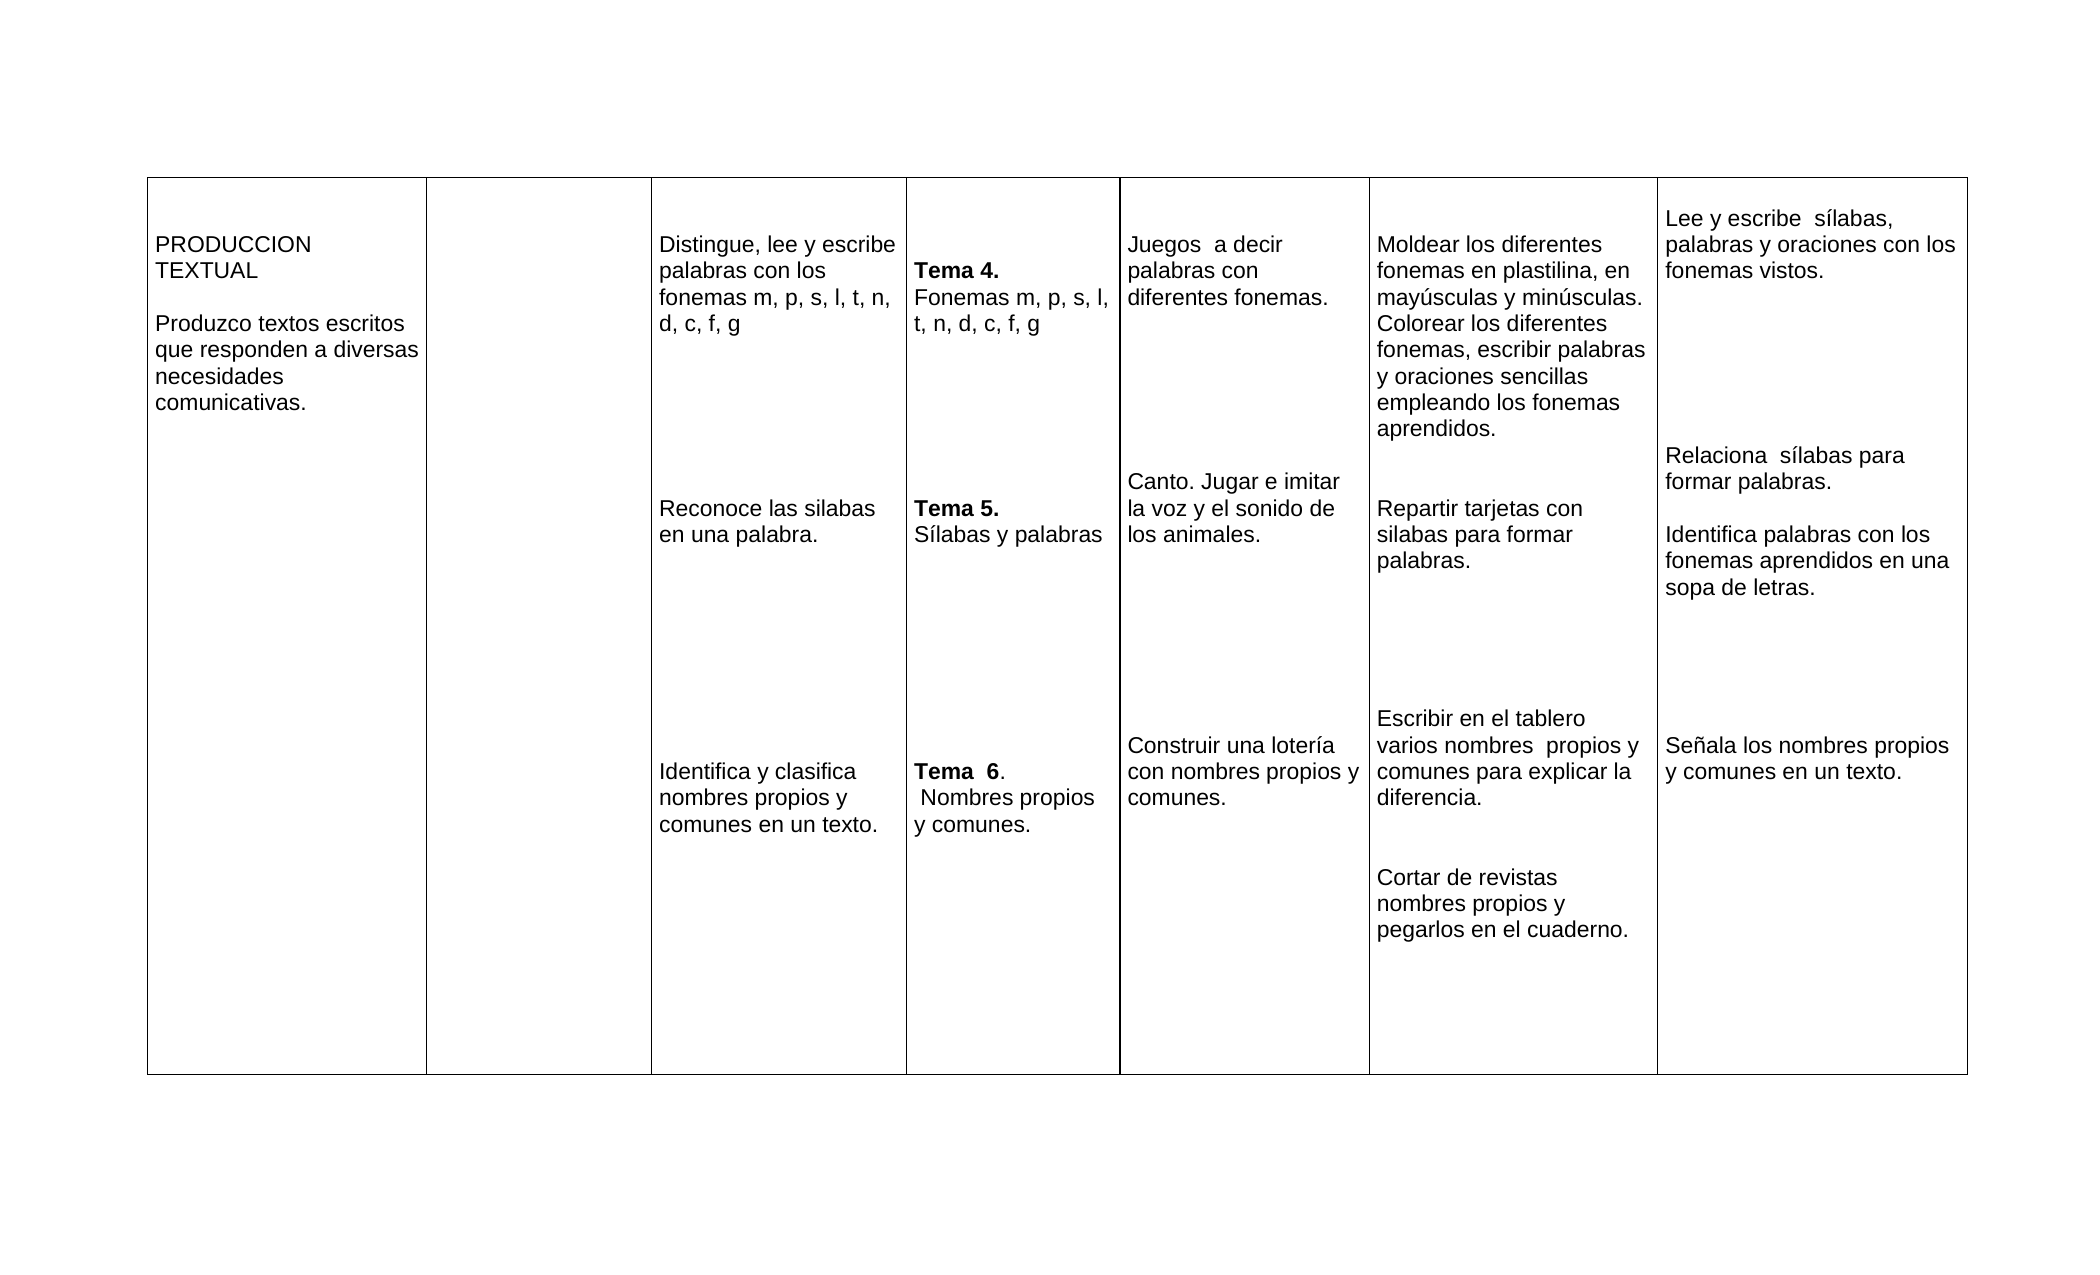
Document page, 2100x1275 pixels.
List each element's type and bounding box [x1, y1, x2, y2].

table_cell [1121, 178, 1369, 1074]
table_cell [907, 178, 1119, 1074]
table_cell [1370, 178, 1657, 1074]
table_cell [427, 178, 651, 1074]
table_cell [1658, 178, 1967, 1074]
table_cell [652, 178, 906, 1074]
table_cell [148, 178, 426, 1074]
